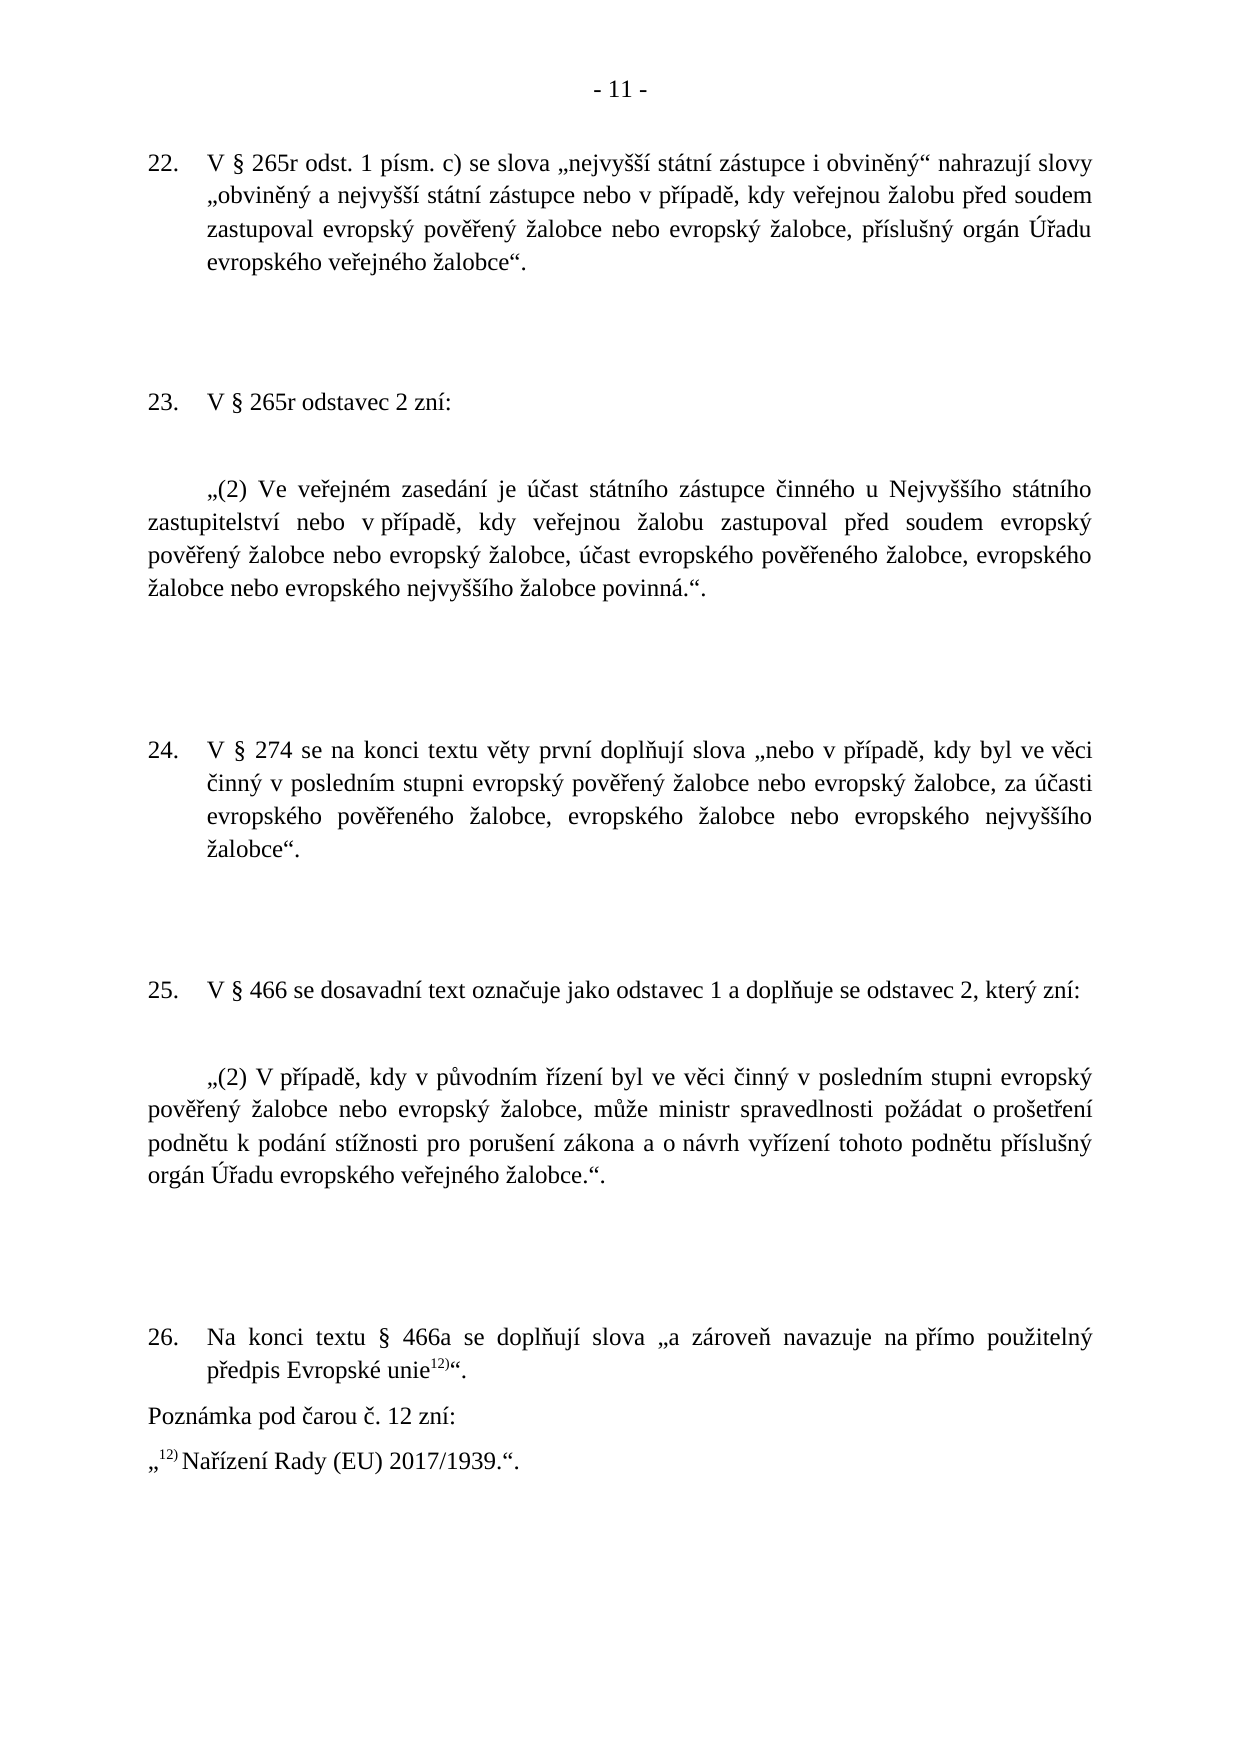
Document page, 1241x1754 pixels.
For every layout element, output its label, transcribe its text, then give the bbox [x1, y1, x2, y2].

list V § 265r odstavec 2 zní: [148, 387, 1093, 416]
text „(2) Ve veřejném zasedání je účast státního zástupce činného u Nejvyššího státního zastupitelství nebo v případě, kdy veřejnou žalobu zastupoval před soudem evropský pověřený žalobce nebo evropský žalobce, účast evropského pověřeného žalobce, evropského žalobce nebo evropského nejvyššího žalobce povinná.“. [148, 474, 1093, 602]
list Na konci textu § 466a se doplňují slova „a zároveň navazuje na přímo použitelný předpis Evropské unie12)“. [148, 1322, 1093, 1384]
list V § 265r odst. 1 písm. c) se slova „nejvyšší státní zástupce i obviněný“ nahrazují slovy „obviněný a nejvyšší státní zástupce nebo v případě, kdy veřejnou žalobu před soudem zastupoval evropský pověřený žalobce nebo evropský žalobce, příslušný orgán Úřadu evropského veřejného žalobce“. [148, 148, 1093, 275]
list V § 274 se na konci textu věty první doplňují slova „nebo v případě, kdy byl ve věci činný v posledním stupni evropský pověřený žalobce nebo evropský žalobce, za účasti evropského pověřeného žalobce, evropského žalobce nebo evropského nejvyššího žalobce“. [148, 735, 1093, 863]
text „(2) V případě, kdy v původním řízení byl ve věci činný v posledním stupni evropský pověřený žalobce nebo evropský žalobce, může ministr spravedlnosti požádat o prošetření podnětu k podání stížnosti pro porušení zákona a o návrh vyřízení tohoto podnětu příslušný orgán Úřadu evropského veřejného žalobce.“. [148, 1062, 1093, 1189]
list V § 466 se dosavadní text označuje jako odstavec 1 a doplňuje se odstavec 2, který zní: [148, 975, 1093, 1003]
text Poznámka pod čarou č. 12 zní: [148, 1401, 1093, 1429]
text „12) Nařízení Rady (EU) 2017/1939.“. [148, 1446, 1093, 1475]
